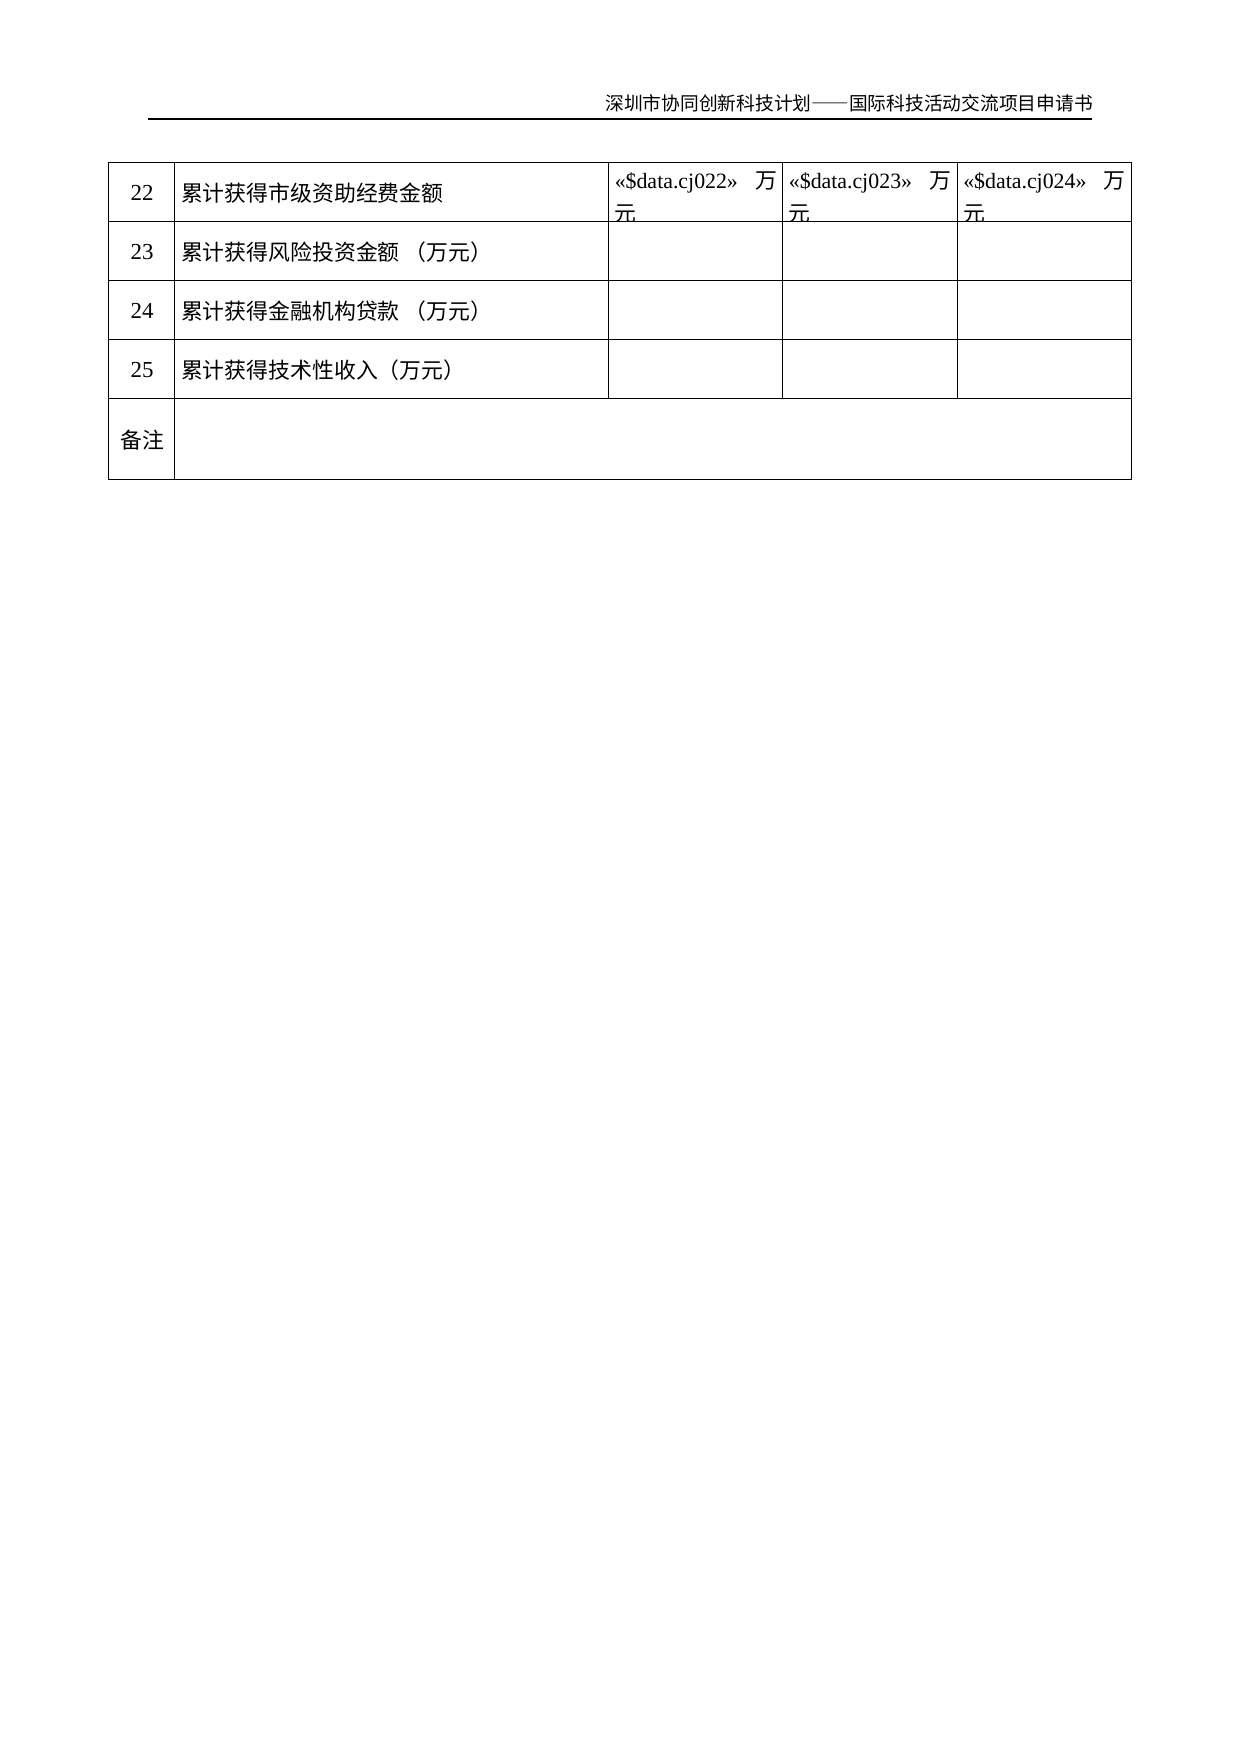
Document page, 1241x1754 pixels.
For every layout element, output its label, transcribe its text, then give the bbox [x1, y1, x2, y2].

table_cell 备注 [109, 399, 174, 479]
table_cell 累计获得风险投资金额 （万元） [175, 222, 608, 280]
table_cell 24 [109, 281, 174, 339]
table_cell [609, 340, 782, 398]
table_cell «$data.cj024»万元 [958, 163, 1131, 221]
table_cell 累计获得市级资助经费金额 [175, 163, 608, 221]
table_cell [783, 281, 957, 339]
table_cell [958, 340, 1131, 398]
table_cell «$data.cj023»万元 [783, 163, 957, 221]
table_cell [175, 399, 1131, 479]
table_cell [958, 222, 1131, 280]
table_cell 25 [109, 340, 174, 398]
table_cell «$data.cj022»万元 [609, 163, 782, 221]
table_cell 累计获得技术性收入（万元） [175, 340, 608, 398]
table_cell 累计获得金融机构贷款 （万元） [175, 281, 608, 339]
table_cell [958, 281, 1131, 339]
table_cell [609, 281, 782, 339]
table_cell [783, 340, 957, 398]
table_cell 23 [109, 222, 174, 280]
table_cell [609, 222, 782, 280]
table_cell [783, 222, 957, 280]
table_cell 22 [109, 163, 174, 221]
